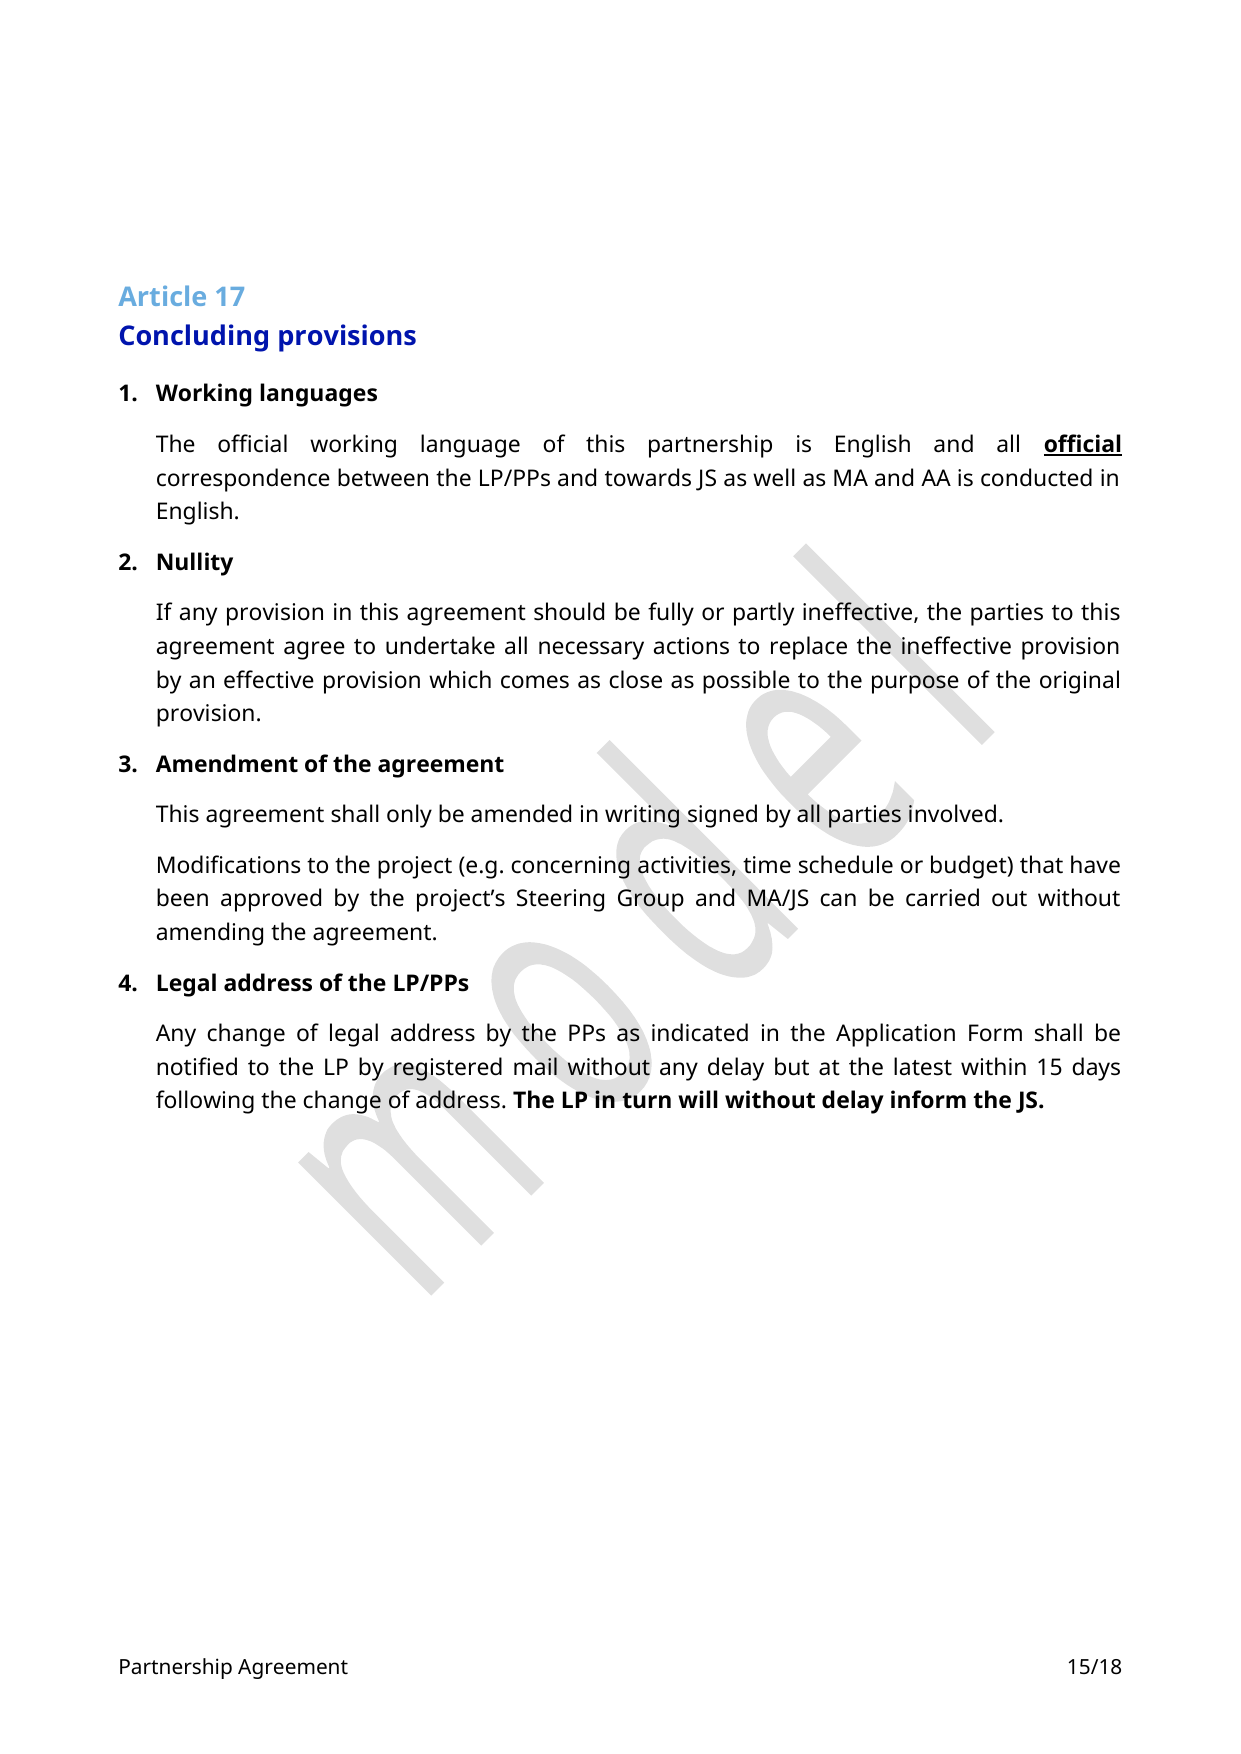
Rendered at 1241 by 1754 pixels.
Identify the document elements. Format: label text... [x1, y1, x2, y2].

list Working languages [118, 377, 1122, 409]
list Legal address of the LP/PPs [118, 967, 1122, 998]
text Any change of legal address by the PPs as indicated in the Application Form shall be notified to the LP by registered mail without any delay but at the latest within 15 days following the change of address. The LP in turn will without delay inform the JS. [156, 1017, 1122, 1116]
text The official working language of this partnership is English and all official correspondence between the LP/PPs and towards JS as well as MA and AA is conducted in English. [156, 428, 1122, 527]
list Amendment of the agreement [118, 748, 1122, 779]
text Modifications to the project (e.g. concerning activities, time schedule or budget) that have been approved by the project’s Steering Group and MA/JS can be carried out without amending the agreement. [156, 849, 1122, 947]
text This agreement shall only be amended in writing signed by all parties involved. [156, 798, 1122, 829]
list Nullity [118, 546, 1122, 577]
text If any provision in this agreement should be fully or partly ineffective, the parties to this agreement agree to undertake all necessary actions to replace the ineffective provision by an effective provision which comes as close as possible to the purpose of the original provision. [156, 596, 1122, 729]
subtitle Article 17 Concluding provisions [118, 277, 1122, 354]
